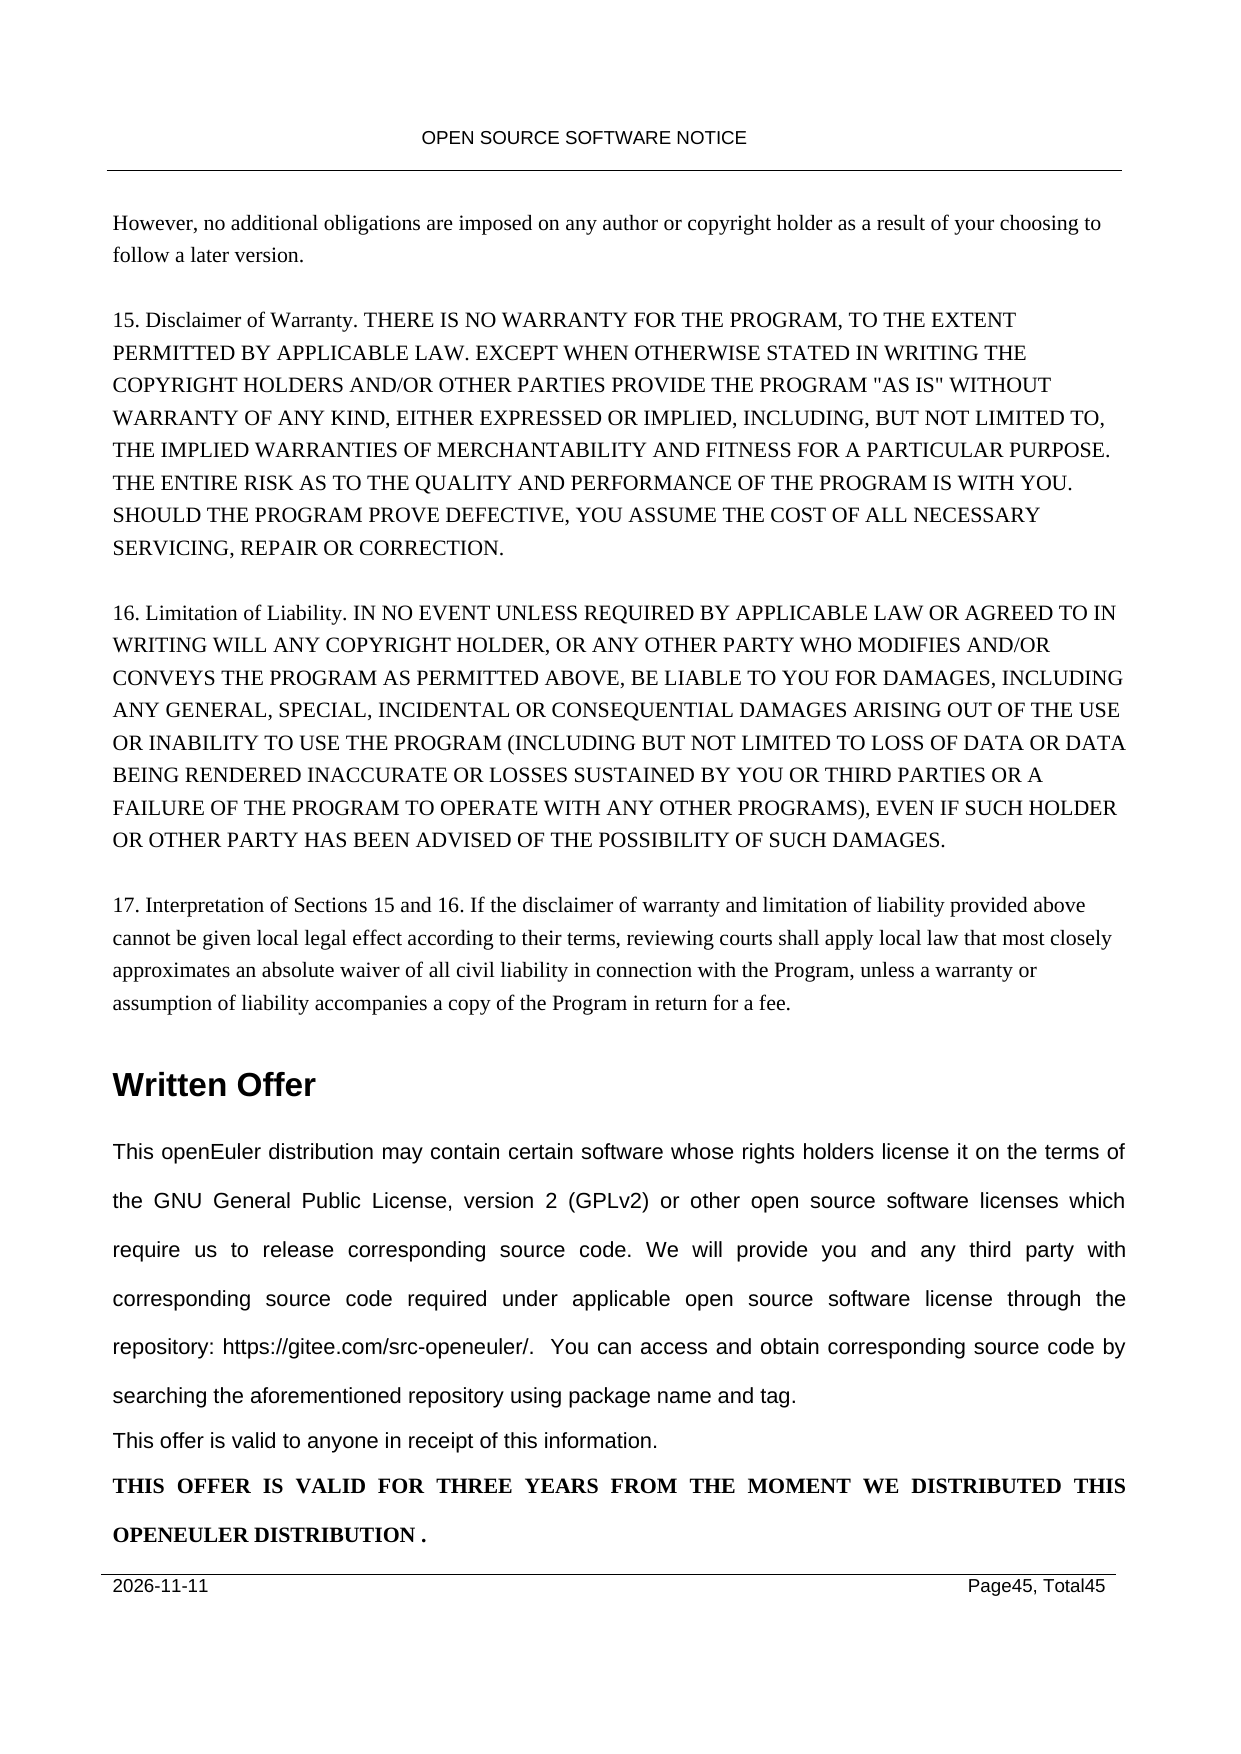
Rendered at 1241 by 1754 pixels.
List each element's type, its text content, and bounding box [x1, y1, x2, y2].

text THIS OFFER IS VALID FOR THREE YEARS FROM THE MOMENT WE DISTRIBUTED THIS OPENEULER DISTRIBUTION . [112, 1469, 1128, 1551]
text This offer is valid to anyone in receipt of this information. [112, 1424, 1128, 1457]
text This openEuler distribution may contain certain software whose rights holders license it on the terms of the GNU General Public License, version 2 (GPLv2) or other open source software licenses which require us to release corresponding source code. We will provide you and any third party with corresponding source code required under applicable open source software license through the repository: https://gitee.com/src-openeuler/. You can access and obtain corresponding source code by searching the aforementioned repository using package name and tag. [112, 1136, 1128, 1412]
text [112, 206, 1128, 1051]
text Written Offer [112, 1051, 1128, 1116]
